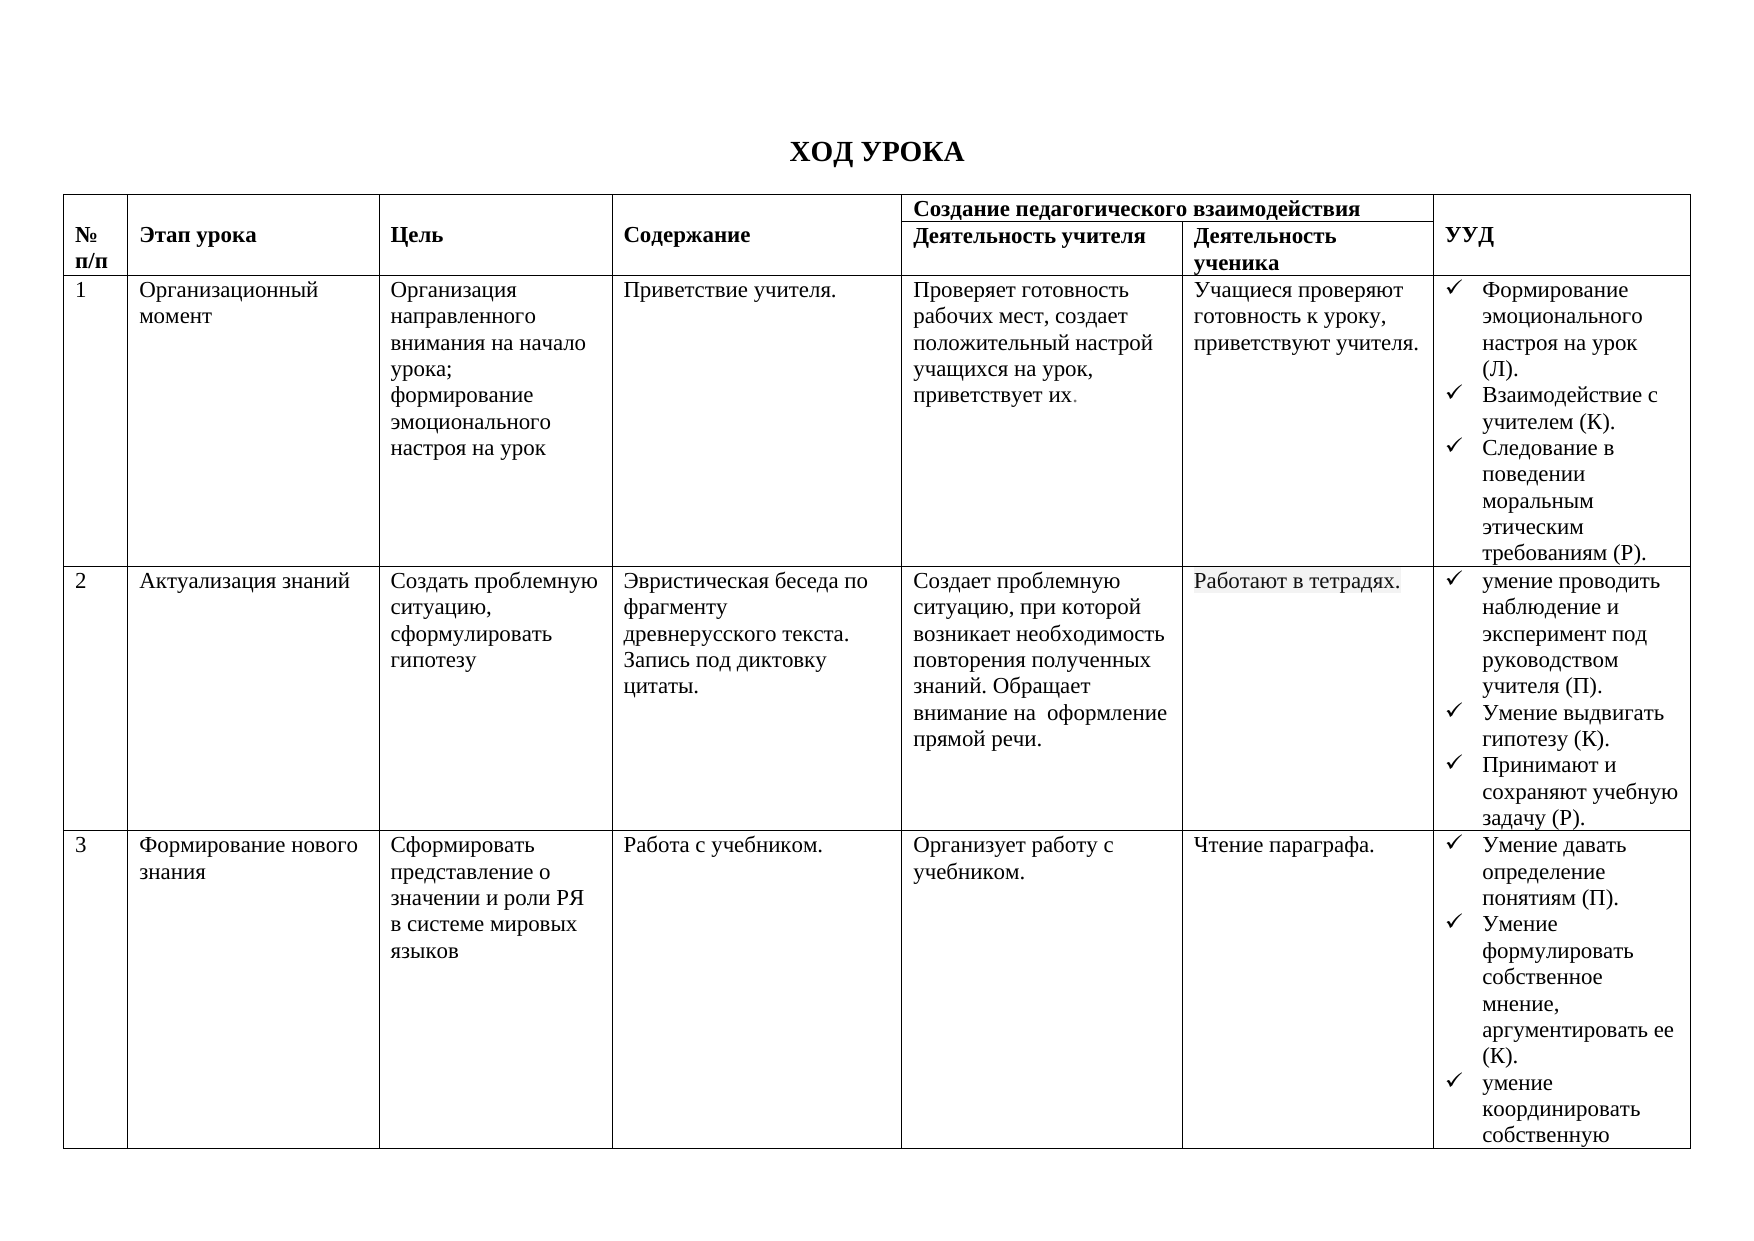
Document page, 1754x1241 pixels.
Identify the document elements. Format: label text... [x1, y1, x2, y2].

table_cell умение проводить наблюдение и эксперимент под руководством учителя (П). Умение выдвигать гипотезу (К). Принимают и сохраняют учебную задачу (Р). [1434, 567, 1690, 830]
table_header № п/п [64, 195, 127, 275]
table_cell Проверяет готовность рабочих мест, создает положительный настрой учащихся на урок, приветствует их. [902, 276, 1182, 566]
table_cell Работают в тетрадях. [1183, 567, 1433, 830]
table_header Цель [380, 195, 612, 275]
table_cell Создать проблемную ситуацию, сформулировать гипотезу [380, 567, 612, 830]
table_cell Деятельность ученика [1183, 222, 1433, 275]
table_cell Формирование эмоционального настроя на урок (Л). Взаимодействие с учителем (К). Следование в поведении моральным этическим требованиям (Р). [1434, 276, 1690, 566]
table_cell Создает проблемную ситуацию, при которой возникает необходимость повторения полученных знаний. Обращает внимание на оформление прямой речи. [902, 567, 1182, 830]
table_cell 2 [64, 567, 127, 830]
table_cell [128, 831, 379, 1148]
table_header Содержание [613, 195, 901, 275]
table_header УУД [1434, 195, 1690, 275]
table_cell Приветствие учителя. [613, 276, 901, 566]
table_cell Актуализация знаний [128, 567, 379, 830]
table_cell Деятельность учителя [902, 222, 1182, 275]
table_cell Организация направленного внимания на начало урока; формирование эмоционального настроя на урок [380, 276, 612, 566]
table_cell 3 [64, 831, 127, 1148]
table_header Создание педагогического взаимодействия [902, 195, 1433, 221]
table_cell 1 [64, 276, 127, 566]
text ХОД УРОКА [75, 134, 1679, 168]
table_cell Учащиеся проверяют готовность к уроку, приветствуют учителя. [1183, 276, 1433, 566]
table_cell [902, 831, 1182, 1148]
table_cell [1434, 831, 1690, 1148]
table_cell Чтение параграфа. [1183, 831, 1433, 1148]
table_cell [380, 831, 612, 1148]
table_cell Работа с учебником. [613, 831, 901, 1148]
table_cell Эвристическая беседа по фрагменту древнерусского текста. Запись под диктовку цитаты. [613, 567, 901, 830]
table_header Этап урока [128, 195, 379, 275]
table_cell Организационный момент [128, 276, 379, 566]
